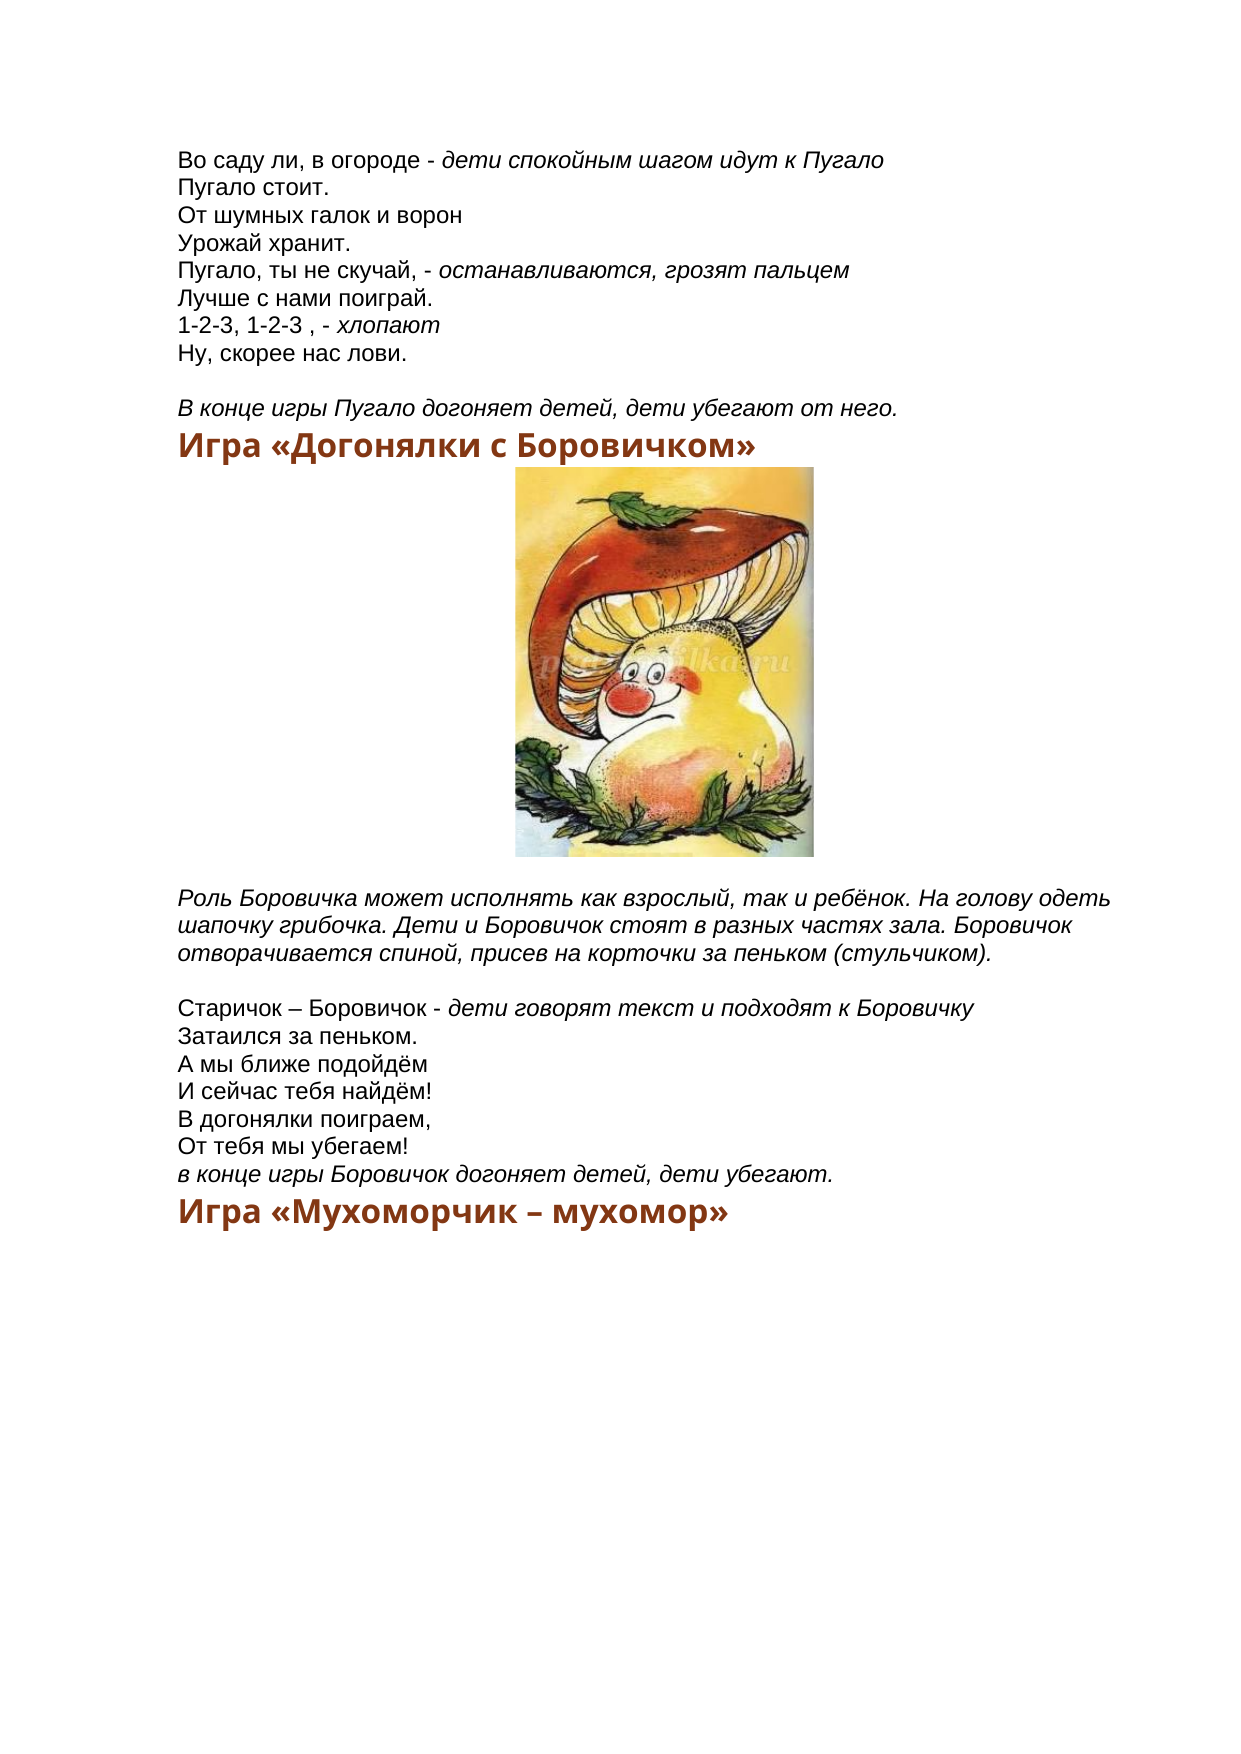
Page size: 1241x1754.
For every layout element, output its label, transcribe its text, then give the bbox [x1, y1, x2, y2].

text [177, 118, 1152, 422]
text Игра «Догонялки с Боровичком» [177, 422, 1152, 467]
text Игра «Мухоморчик – мухомор» [177, 1187, 1152, 1233]
text Роль Боровичка может исполнять как взрослый, так и ребёнок. На голову одеть шапочку грибочка. Дети и Боровичок стоят в разных частях зала. Боровичок отворачивается спиной, присев на корточки за пеньком (стульчиком). Старичок – Боровичок - дети говорят текст и подходят к Боровичку Затаился за пеньком. А мы ближе подойдём И сейчас тебя найдём! В догонялки поиграем, От тебя мы убегаем! в конце игры Боровичок догоняет детей, дети убегают. [177, 856, 1152, 1187]
picture [515, 467, 814, 857]
